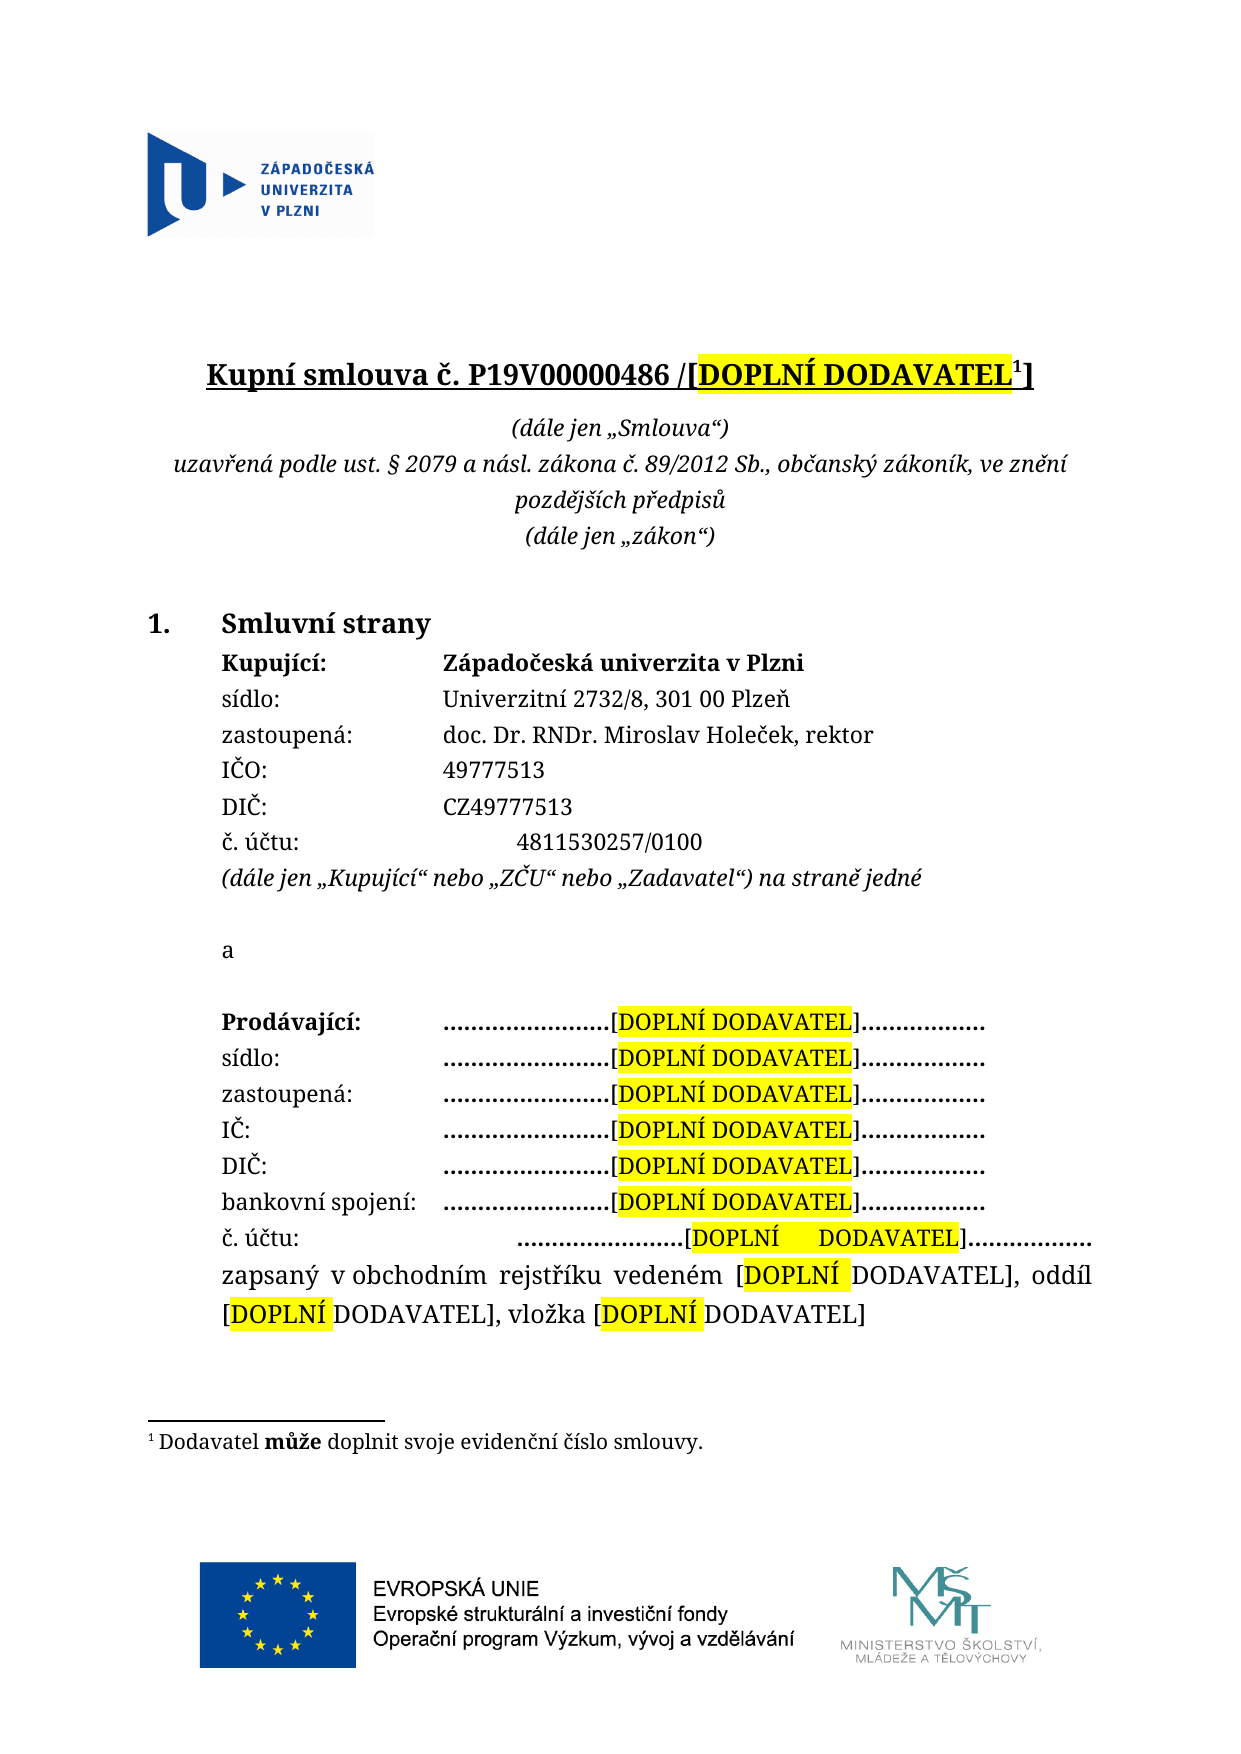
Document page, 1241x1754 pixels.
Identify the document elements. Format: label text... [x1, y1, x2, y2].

text Prodávající: ……………………[DOPLNÍ DODAVATEL]……………… [148, 1006, 618, 1037]
text č. účtu: ……………………[DOPLNÍ DODAVATEL]……………… zapsaný v obchodním rejstříku vedeném [DOPLNÍ DODAVATEL], oddíl [DOPLNÍ DODAVATEL], vložka [DOPLNÍ DODAVATEL] [221, 1222, 1093, 1331]
text uzavřená podle ust. § 2079 a násl. zákona č. 89/2012 Sb., občanský zákoník, ve znění pozdějších předpisů [148, 448, 1093, 515]
text IČ: ……………………[DOPLNÍ DODAVATEL]……………… [221, 1114, 618, 1145]
text IČO: 49777513 [221, 754, 1093, 786]
text a [221, 934, 1093, 965]
text Kupní smlouva č. P19V00000486 /[DOPLNÍ DODAVATEL] [148, 354, 698, 394]
text č. účtu: 4811530257/0100 [221, 826, 1093, 858]
text zastoupená: ……………………[DOPLNÍ DODAVATEL]……………… [852, 1078, 1093, 1109]
text (dále jen „zákon“) [148, 520, 1093, 551]
text bankovní spojení: ……………………[DOPLNÍ DODAVATEL]……………… [148, 1186, 618, 1217]
text sídlo: ……………………[DOPLNÍ DODAVATEL]……………… [852, 1042, 1093, 1073]
text Kupující: Západočeská univerzita v Plzni [221, 647, 1093, 678]
picture [147, 1509, 1093, 1720]
text 1. Smluvní strany [148, 604, 1093, 641]
text bankovní spojení: ……………………[DOPLNÍ DODAVATEL]……………… [852, 1186, 1093, 1217]
text sídlo: Univerzitní 2732/8, 301 00 Plzeň [221, 683, 1093, 714]
text DIČ: ……………………[DOPLNÍ DODAVATEL]……………… [221, 1150, 618, 1181]
text zastoupená: doc. Dr. RNDr. Miroslav Holeček, rektor [221, 718, 1093, 750]
text DIČ: ……………………[DOPLNÍ DODAVATEL]……………… [852, 1150, 1093, 1181]
picture [147, 132, 374, 237]
text DIČ: CZ49777513 [221, 790, 1093, 822]
text IČ: ……………………[DOPLNÍ DODAVATEL]……………… [852, 1114, 1093, 1145]
text (dále jen „Kupující“ nebo „ZČU“ nebo „Zadavatel“) na straně jedné [221, 862, 1093, 893]
text sídlo: ……………………[DOPLNÍ DODAVATEL]……………… [221, 1042, 618, 1073]
text (dále jen „Smlouva“) [148, 412, 1093, 443]
text Kupní smlouva č. P19V00000486 /[DOPLNÍ DODAVATEL] [1012, 354, 1093, 394]
text Prodávající: ……………………[DOPLNÍ DODAVATEL]……………… [852, 1006, 1093, 1037]
text zastoupená: ……………………[DOPLNÍ DODAVATEL]……………… [221, 1078, 618, 1109]
